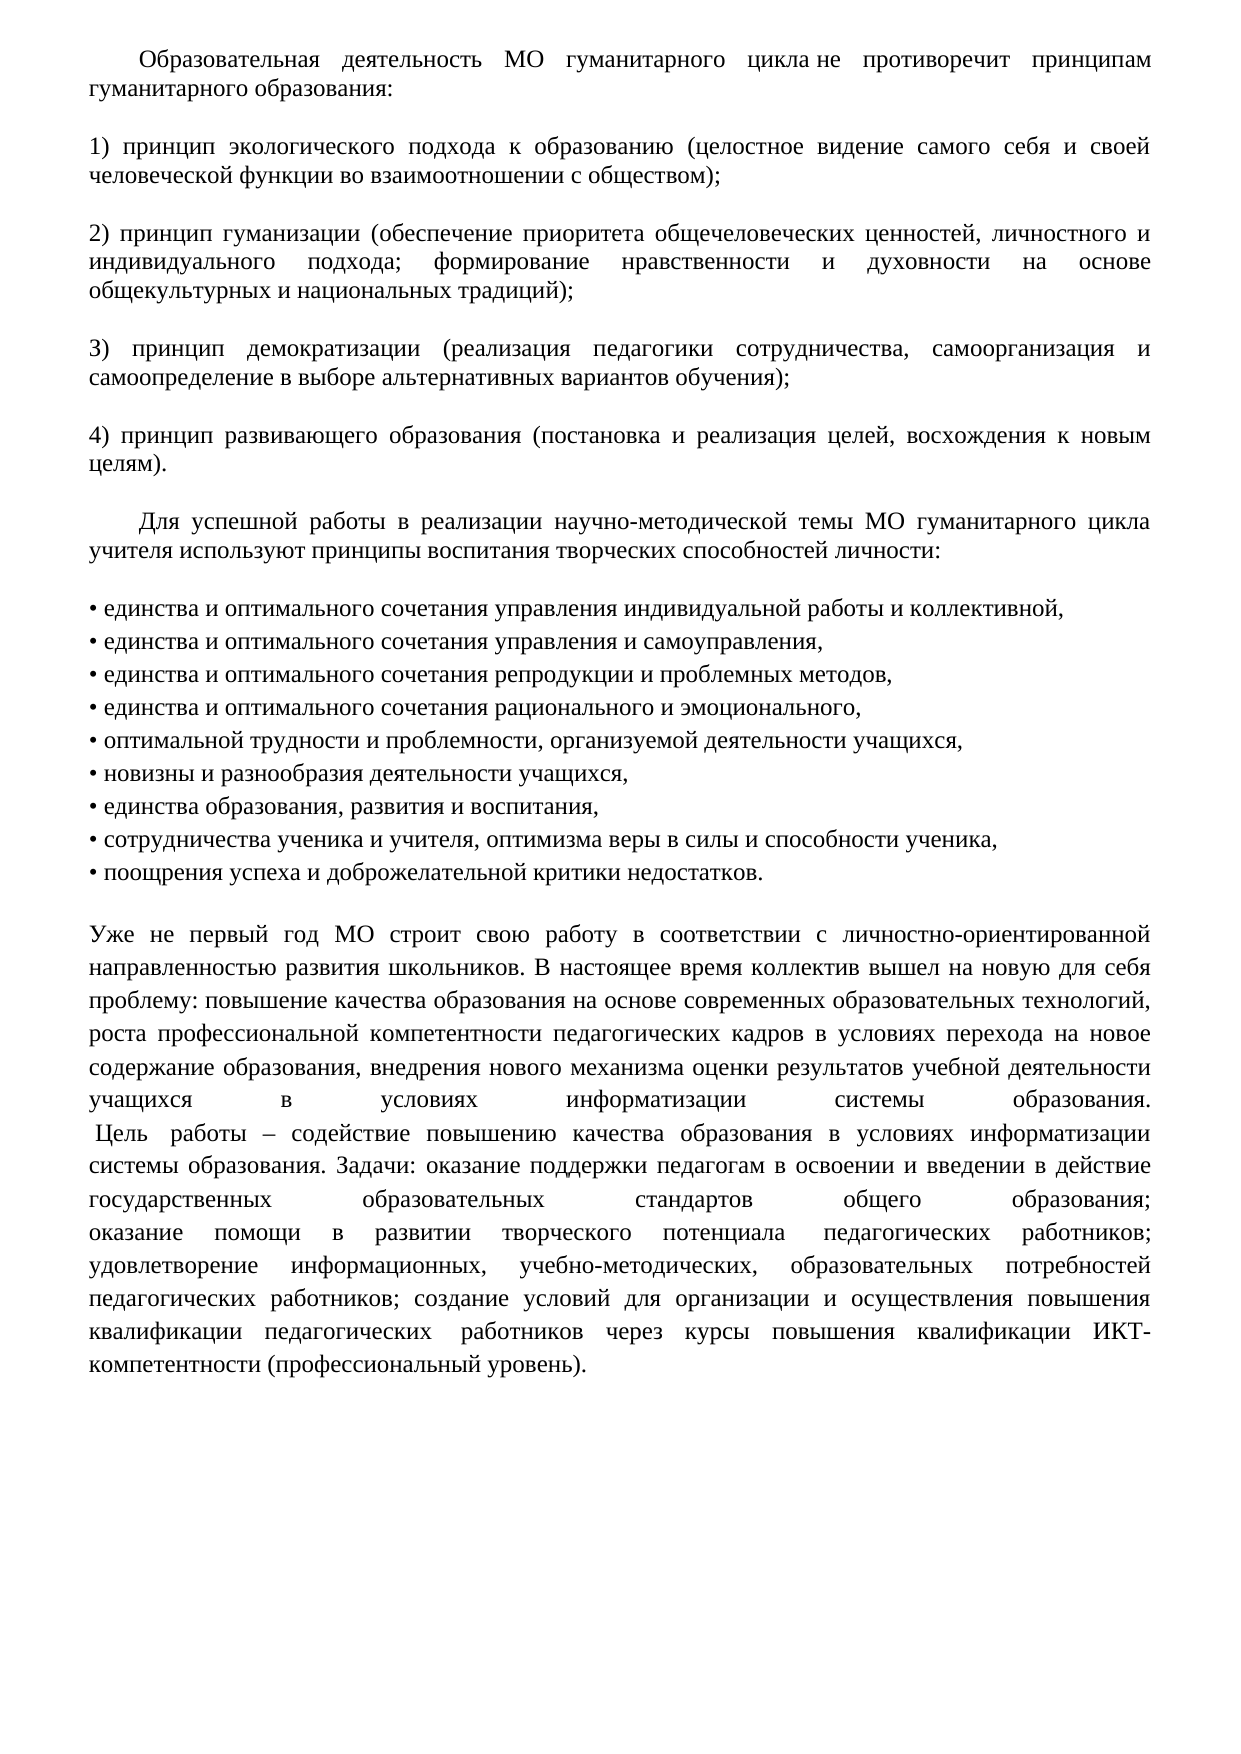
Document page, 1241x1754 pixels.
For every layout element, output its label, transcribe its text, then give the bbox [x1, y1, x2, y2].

text • единства и оптимального сочетания управления и самоуправления, [88, 626, 1152, 655]
text 4) принцип развивающего образования (постановка и реализация целей, восхождения к новым целям). [88, 420, 1152, 477]
text • единства образования, развития и воспитания, [88, 791, 1152, 820]
text 1) принцип экологического подхода к образованию (целостное видение самого себя и своей человеческой функции во взаимоотношении с обществом); [88, 131, 1152, 188]
text • единства и оптимального сочетания управления индивидуальной работы и коллективной, [88, 593, 1152, 622]
text • поощрения успеха и доброжелательной критики недостатков. [88, 857, 1152, 886]
text Для успешной работы в реализации научно-методической темы МО гуманитарного цикла учителя используют принципы воспитания творческих способностей личности: [88, 506, 1152, 564]
text • сотрудничества ученика и учителя, оптимизма веры в силы и способности ученика, [88, 824, 1152, 853]
text Уже не первый год МО строит свою работу в соответствии с личностно-ориентированной направленностью развития школьников. В настоящее время коллектив вышел на новую для себя проблему: повышение качества образования на основе современных образовательных технологий, роста профессиональной компетентности педагогических кадров в условиях перехода на новое содержание образования, внедрения нового механизма оценки результатов учебной деятельности учащихся в условиях информатизации системы образования. Цель работы – содействие повышению качества образования в условиях информатизации системы образования. Задачи: оказание поддержки педагогам в освоении и введении в действие государственных образовательных стандартов общего образования; оказание помощи в развитии творческого потенциала педагогических работников; удовлетворение информационных, учебно-методических, образовательных потребностей педагогических работников; создание условий для организации и осуществления повышения квалификации педагогических работников через курсы повышения квалификации ИКТ- компетентности (профессиональный уровень). [88, 919, 1152, 1377]
text Образовательная деятельность МО гуманитарного цикла не противоречит принципам гуманитарного образования: [88, 44, 1152, 102]
text • новизны и разнообразия деятельности учащихся, [88, 758, 1152, 787]
text • оптимальной трудности и проблемности, организуемой деятельности учащихся, [88, 725, 1152, 754]
text • единства и оптимального сочетания репродукции и проблемных методов, [88, 659, 1152, 688]
text • единства и оптимального сочетания рационального и эмоционального, [88, 692, 1152, 721]
text З) принцип демократизации (реализация педагогики сотрудничества, самоорганизация и самоопределение в выборе альтернативных вариантов обучения); [88, 333, 1152, 391]
text 2) принцип гуманизации (обеспечение приоритета общечеловеческих ценностей, личностного и индивидуального подхода; формирование нравственности и духовности на основе общекультурных и национальных традиций); [88, 218, 1152, 304]
